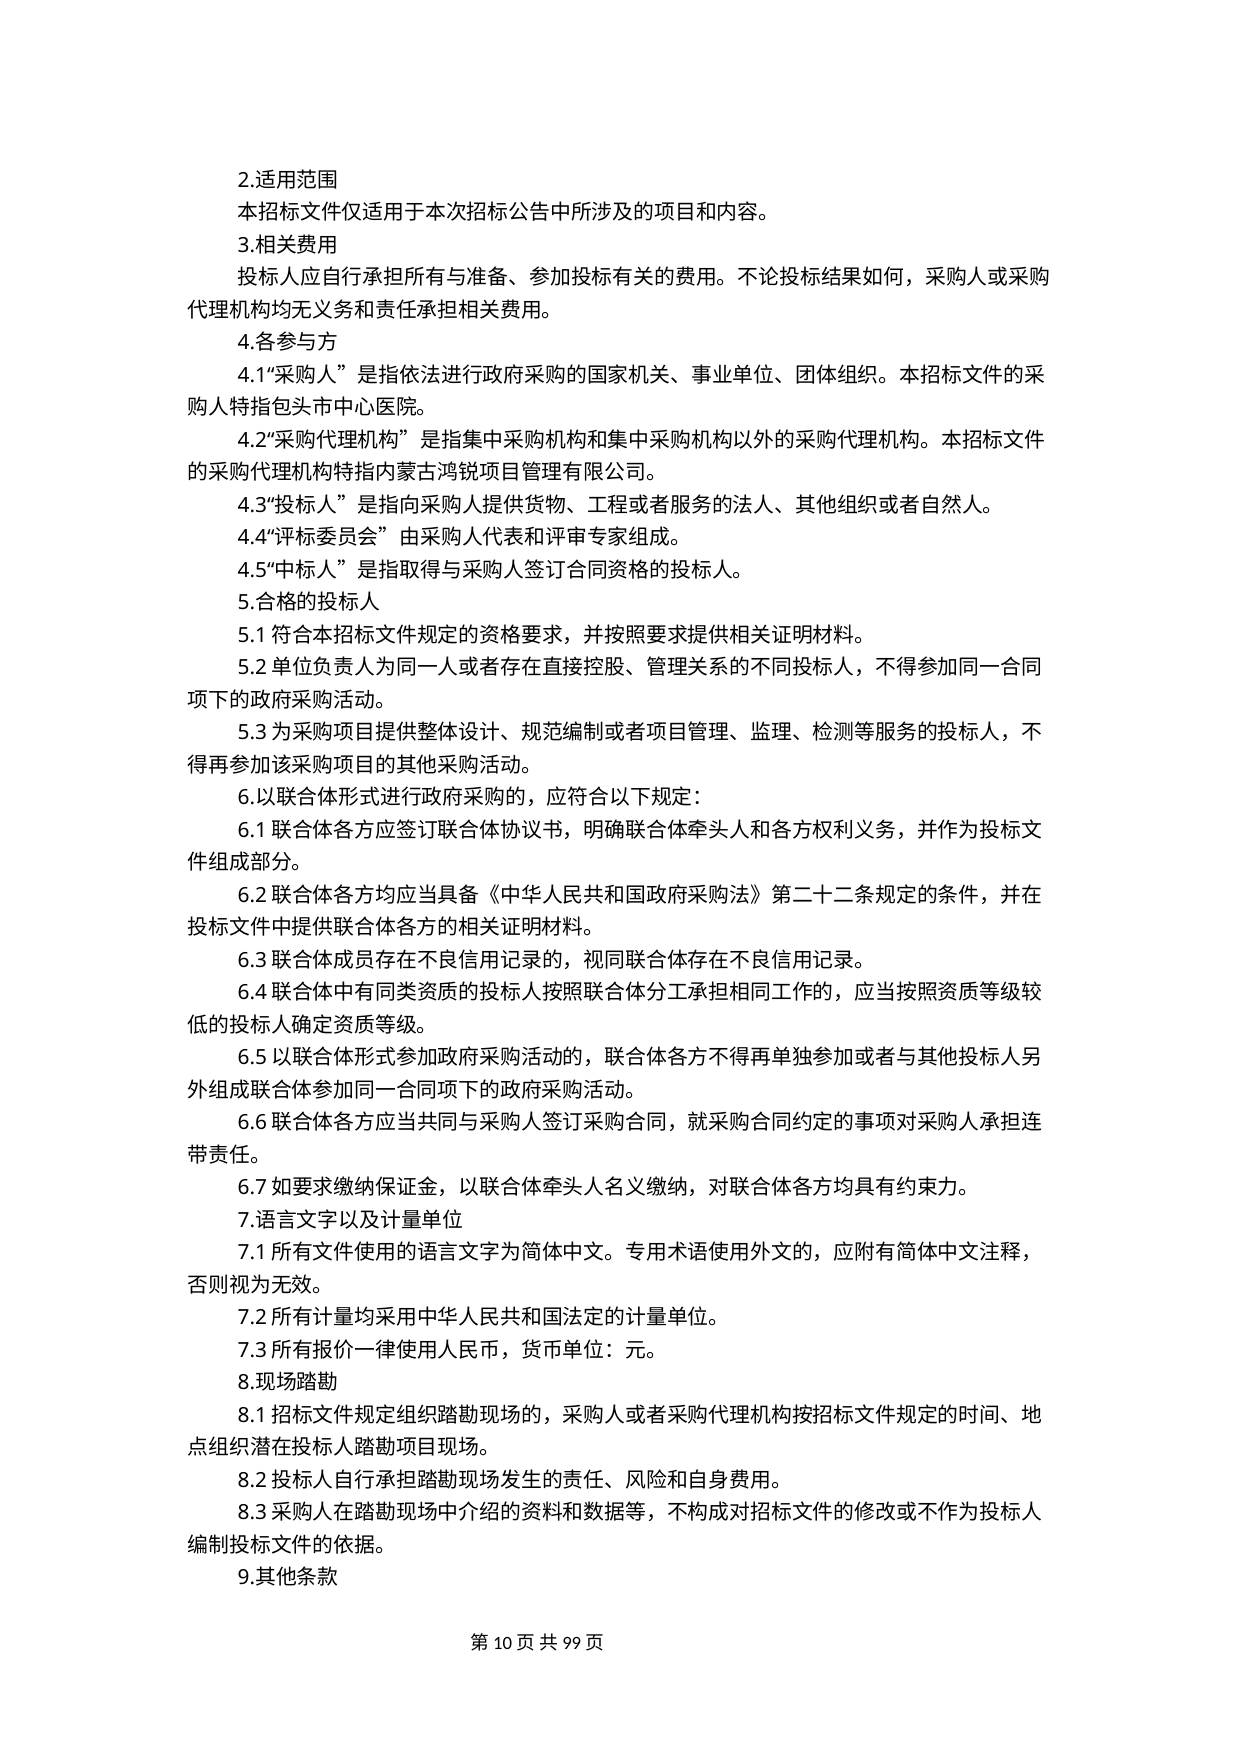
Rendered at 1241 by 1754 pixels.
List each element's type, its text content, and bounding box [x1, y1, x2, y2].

text 8.现场踏勘 [187, 1364, 1053, 1397]
text 5.合格的投标人 [187, 584, 1053, 617]
text 7.1所有文件使用的语言文字为简体中文。专用术语使用外文的，应附有简体中文注释，否则视为无效。 [187, 1234, 1053, 1299]
text 5.3为采购项目提供整体设计、规范编制或者项目管理、监理、检测等服务的投标人，不得再参加该采购项目的其他采购活动。 [187, 714, 1053, 779]
text 6.2联合体各方均应当具备《中华人民共和国政府采购法》第二十二条规定的条件，并在投标文件中提供联合体各方的相关证明材料。 [187, 877, 1053, 942]
text 3.相关费用 [187, 227, 1053, 259]
text 4.4“评标委员会”由采购人代表和评审专家组成。 [187, 519, 1053, 552]
text 6.7如要求缴纳保证金，以联合体牵头人名义缴纳，对联合体各方均具有约束力。 [187, 1169, 1053, 1202]
text 5.2单位负责人为同一人或者存在直接控股、管理关系的不同投标人，不得参加同一合同项下的政府采购活动。 [187, 649, 1053, 714]
text 6.4联合体中有同类资质的投标人按照联合体分工承担相同工作的，应当按照资质等级较低的投标人确定资质等级。 [187, 974, 1053, 1039]
text 2.适用范围 [187, 162, 1053, 194]
text 本招标文件仅适用于本次招标公告中所涉及的项目和内容。 [187, 194, 1053, 227]
text 6.3联合体成员存在不良信用记录的，视同联合体存在不良信用记录。 [187, 942, 1053, 974]
text 4.2“采购代理机构”是指集中采购机构和集中采购机构以外的采购代理机构。本招标文件的采购代理机构特指内蒙古鸿锐项目管理有限公司。 [187, 422, 1053, 487]
text 8.1招标文件规定组织踏勘现场的，采购人或者采购代理机构按招标文件规定的时间、地点组织潜在投标人踏勘项目现场。 [187, 1397, 1053, 1462]
text 4.3“投标人”是指向采购人提供货物、工程或者服务的法人、其他组织或者自然人。 [187, 487, 1053, 519]
text 4.1“采购人”是指依法进行政府采购的国家机关、事业单位、团体组织。本招标文件的采购人特指包头市中心医院。 [187, 357, 1053, 422]
text 4.各参与方 [187, 324, 1053, 357]
text 6.6联合体各方应当共同与采购人签订采购合同，就采购合同约定的事项对采购人承担连带责任。 [187, 1104, 1053, 1169]
text 8.3采购人在踏勘现场中介绍的资料和数据等，不构成对招标文件的修改或不作为投标人编制投标文件的依据。 [187, 1494, 1053, 1559]
text 5.1符合本招标文件规定的资格要求，并按照要求提供相关证明材料。 [187, 617, 1053, 649]
text 投标人应自行承担所有与准备、参加投标有关的费用。不论投标结果如何，采购人或采购代理机构均无义务和责任承担相关费用。 [187, 259, 1053, 324]
text 7.3所有报价一律使用人民币，货币单位：元。 [187, 1332, 1053, 1364]
text 6.以联合体形式进行政府采购的，应符合以下规定： [187, 779, 1053, 812]
text 6.1联合体各方应签订联合体协议书，明确联合体牵头人和各方权利义务，并作为投标文件组成部分。 [187, 812, 1053, 877]
text 6.5以联合体形式参加政府采购活动的，联合体各方不得再单独参加或者与其他投标人另外组成联合体参加同一合同项下的政府采购活动。 [187, 1039, 1053, 1104]
text 4.5“中标人”是指取得与采购人签订合同资格的投标人。 [187, 552, 1053, 584]
text 9.其他条款 [187, 1559, 1053, 1592]
text 7.2所有计量均采用中华人民共和国法定的计量单位。 [187, 1299, 1053, 1332]
text 8.2投标人自行承担踏勘现场发生的责任、风险和自身费用。 [187, 1462, 1053, 1494]
text 7.语言文字以及计量单位 [187, 1202, 1053, 1234]
